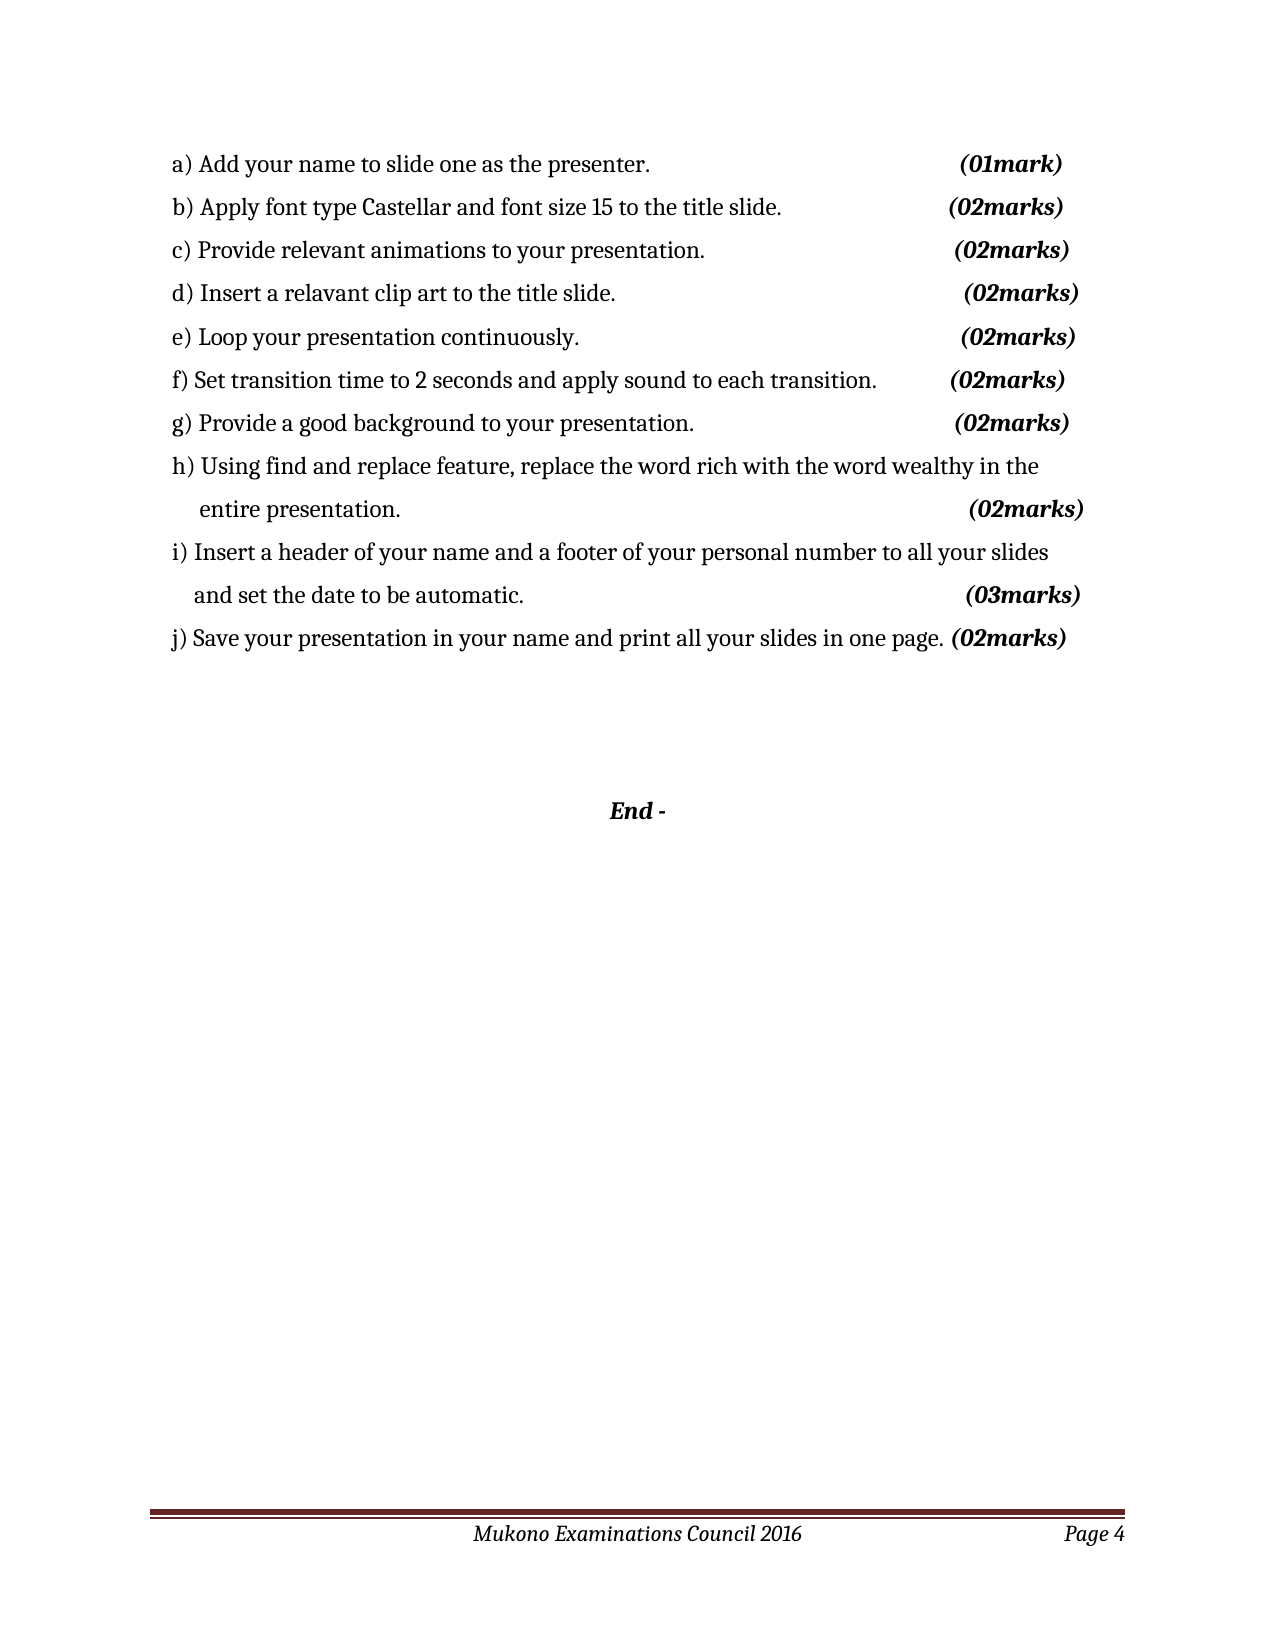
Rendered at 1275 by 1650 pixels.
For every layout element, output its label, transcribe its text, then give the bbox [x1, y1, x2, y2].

text entire presentation. (02marks) [150, 495, 1125, 524]
text b) Apply font type Castellar and font size 15 to the title slide. (02marks) [150, 193, 1125, 222]
text i) Insert a header of your name and a footer of your personal number to all your slides [150, 538, 1125, 567]
text f) Set transition time to 2 seconds and apply sound to each transition. (02marks) [150, 366, 1125, 394]
text c) Provide relevant animations to your presentation. (02marks) [150, 236, 1125, 265]
text a) Add your name to slide one as the presenter. (01mark) [150, 150, 1125, 179]
text End - [150, 797, 1125, 826]
text g) Provide a good background to your presentation. (02marks) [150, 409, 1125, 437]
text d) Insert a relavant clip art to the title slide. (02marks) [150, 279, 1125, 308]
text h) Using find and replace feature, replace the word rich with the word wealthy in the [150, 452, 1125, 481]
text j) Save your presentation in your name and print all your slides in one page. (02marks) [150, 624, 1125, 653]
text e) Loop your presentation continuously. (02marks) [150, 322, 1125, 351]
text and set the date to be automatic. (03marks) [150, 581, 1125, 610]
